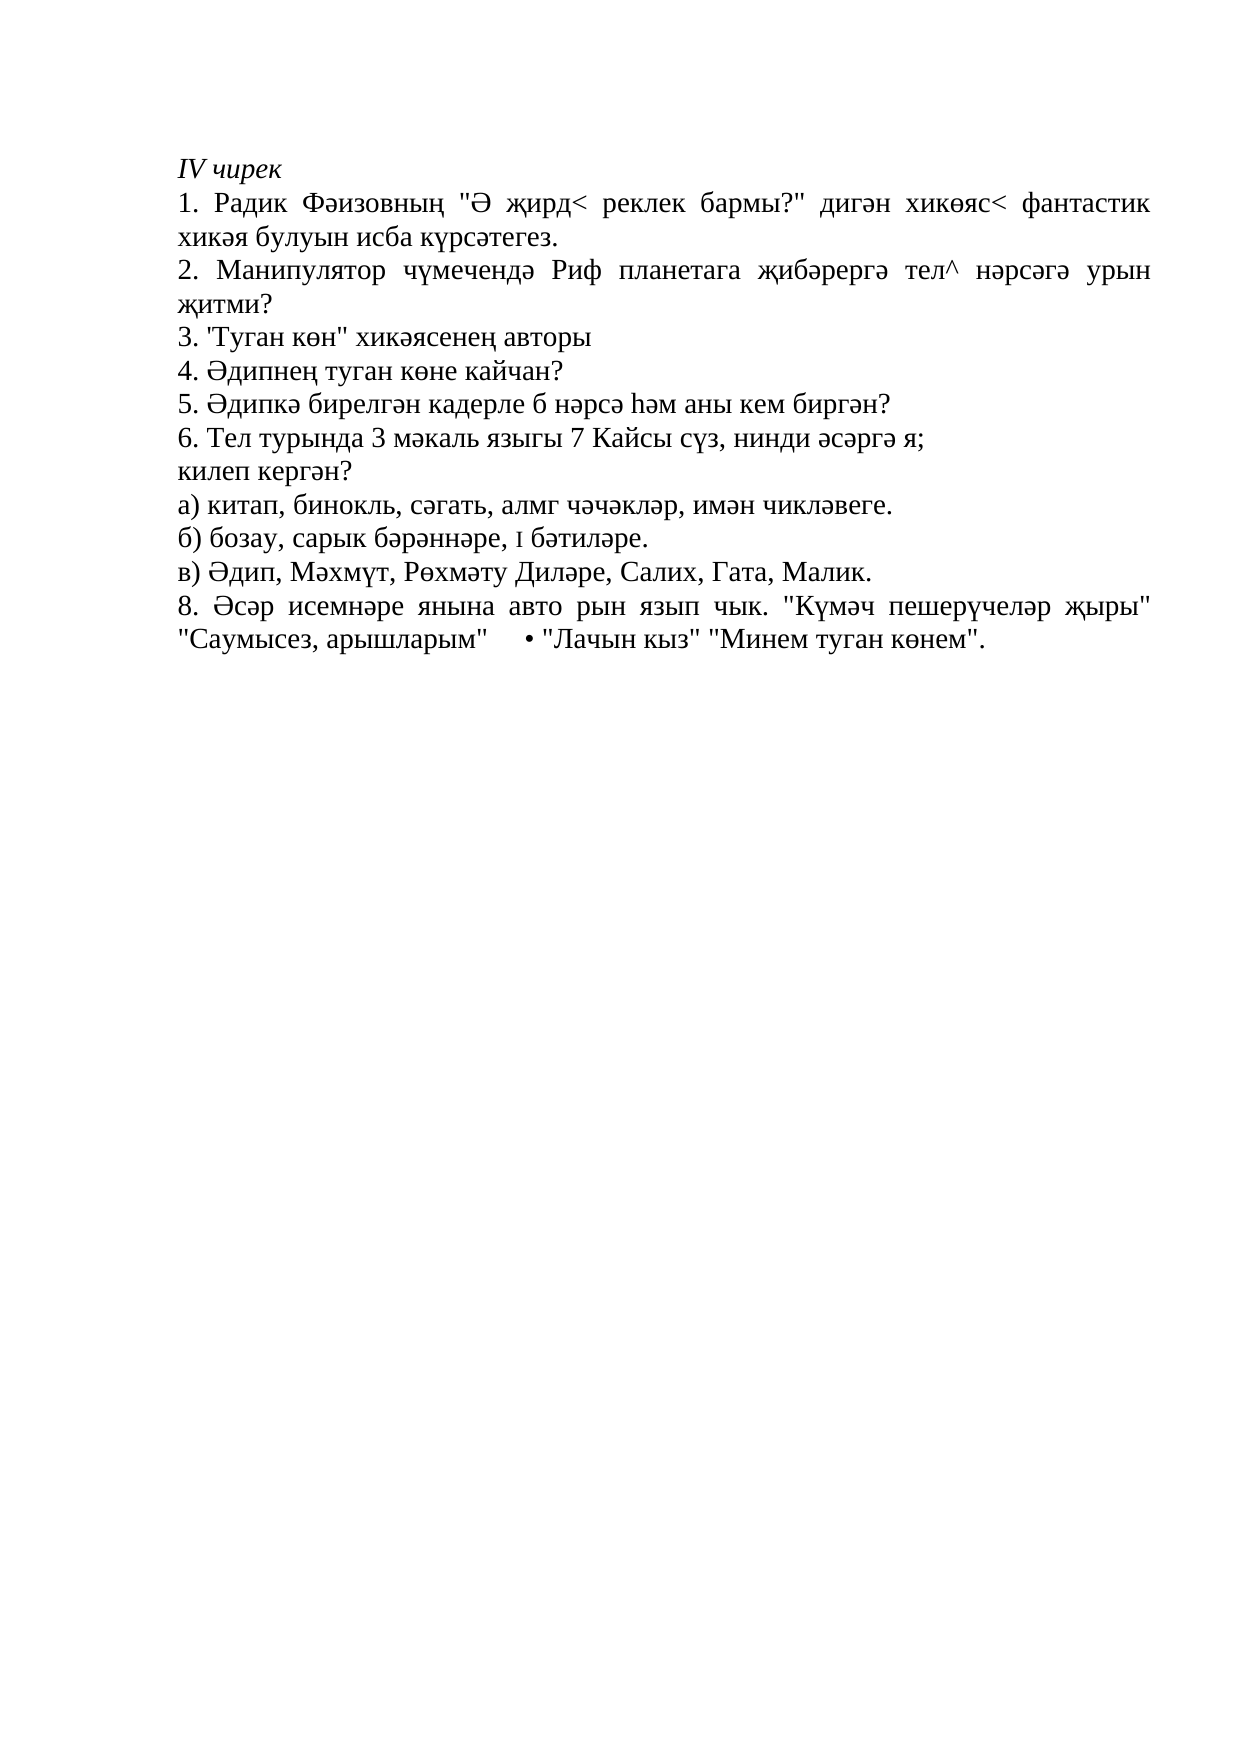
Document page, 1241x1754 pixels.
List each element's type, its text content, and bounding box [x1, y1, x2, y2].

text IV чирек [177, 152, 1152, 185]
text в) Әдип, Мәхмүт, Рөхмәту Диләре, Салих, Гата, Малик. [177, 554, 1152, 588]
text 2. Манипулятор чүмечендә Риф планетага җибәрергә тел^ нәрсәгә урын җитми? [177, 252, 1152, 319]
text 4. Әдипнең туган көне кайчан? [177, 353, 1152, 386]
text б) бозау, сарык бәрәннәре, i бәтиләре. [177, 521, 1152, 554]
text 1. Радик Фәизовның "Ә җирд< реклек бармы?" дигән хикөяс< фантастик хикәя булуын исба күрсәтегез. [177, 185, 1152, 252]
text 6. Тел турында 3 мәкаль языгы 7 Кайсы сүз, нинди әсәргә я; [177, 420, 1152, 453]
text 3. 'Туган көн" хикәясенең авторы [177, 319, 1152, 353]
text килеп кергән? [177, 453, 1152, 487]
text 8. Әсәр исемнәре янына авто рын язып чык. "Күмәч пешерүчеләр җыры" "Саумысез, арышларым" • "Лачын кыз" "Минем туган көнем". [177, 588, 1152, 655]
text а) китап, бинокль, сәгать, алмг чәчәкләр, имән чикләвеге. [177, 487, 1152, 521]
text 5. Әдипкә бирелгән кадерле б нәрсә һәм аны кем биргән? [177, 386, 1152, 420]
